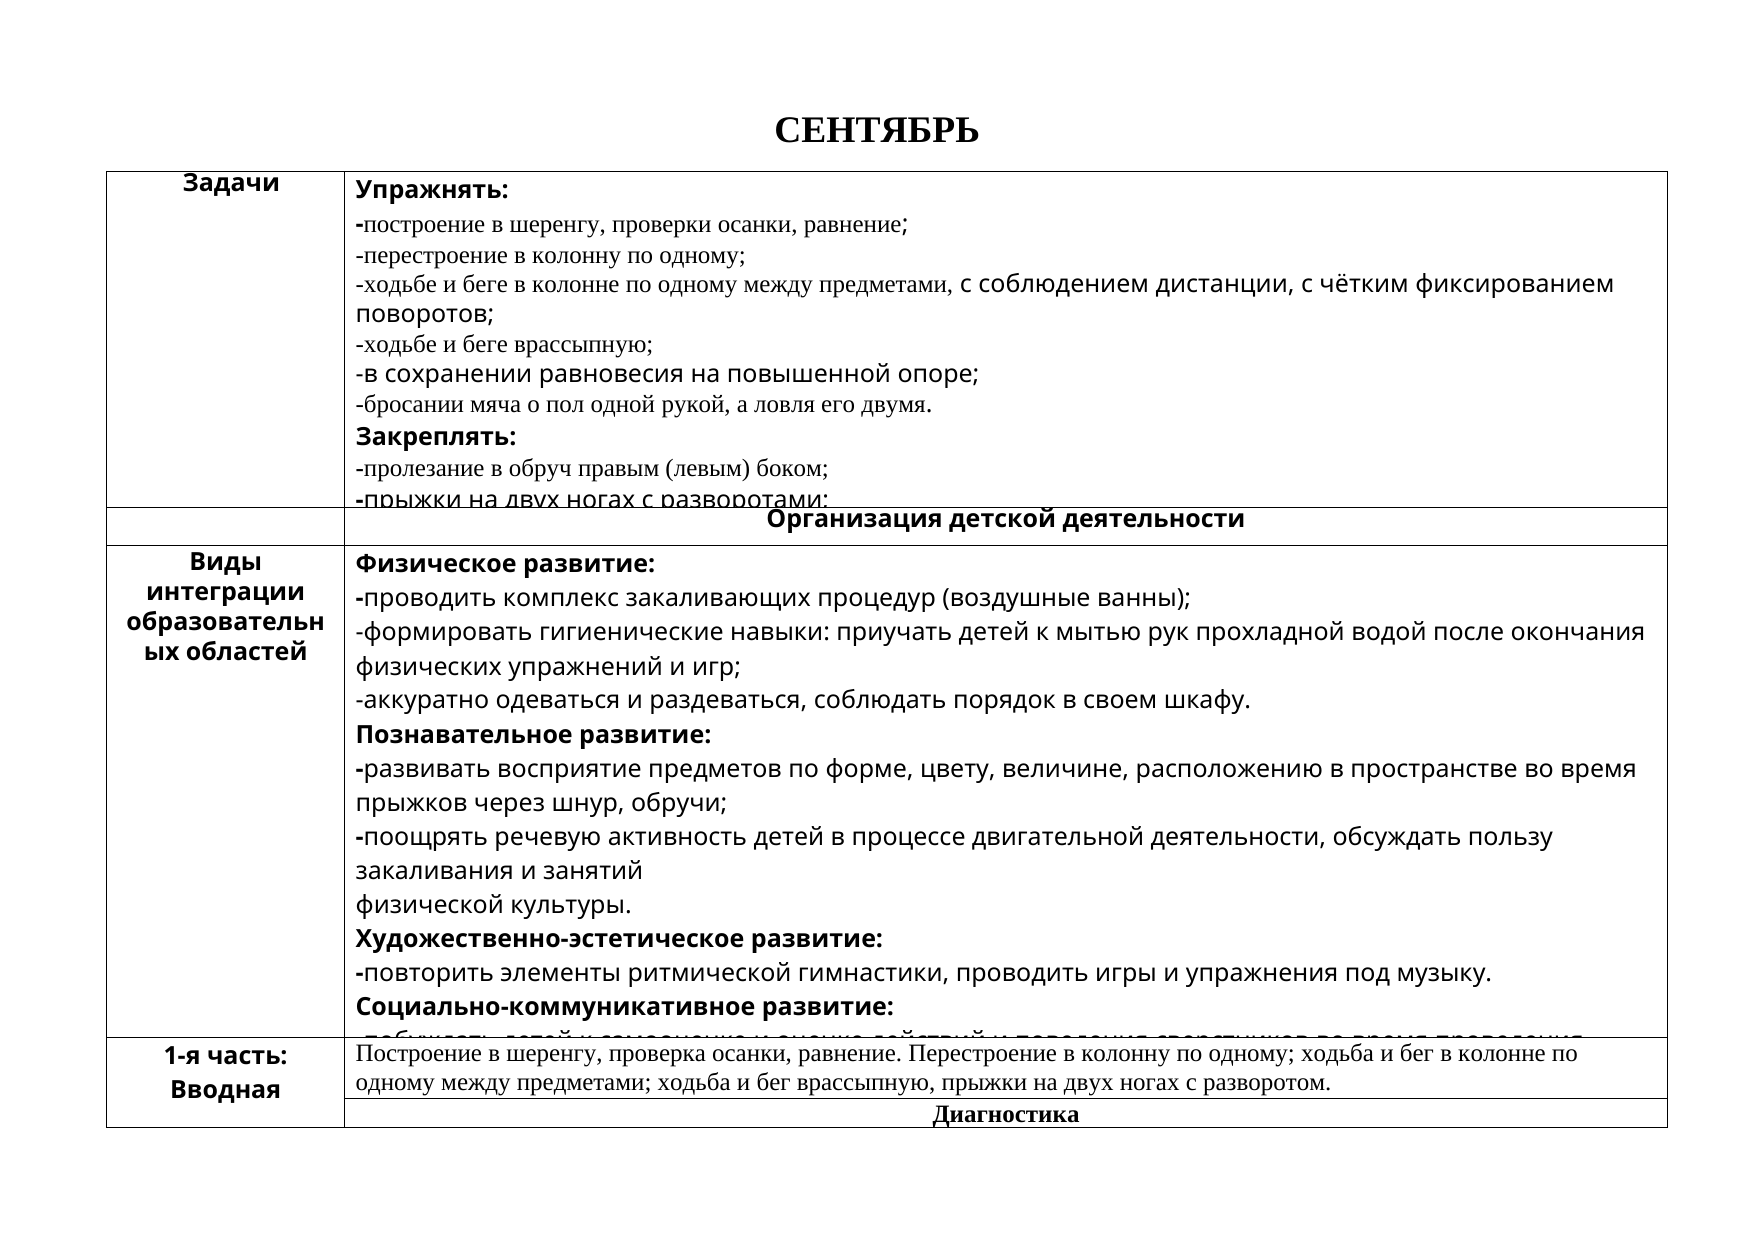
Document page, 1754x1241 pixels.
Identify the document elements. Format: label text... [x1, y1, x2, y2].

table_header Задачи [107, 172, 344, 507]
table_cell Организация детской деятельности [345, 508, 1667, 545]
table_cell Физическое развитие: -проводить комплекс закаливающих процедур (воздушные ванны); -формировать гигиенические навыки: приучать детей к мытью рук прохладной водой после окончания физических упражнений и игр; -аккуратно одеваться и раздеваться, соблюдать порядок в своем шкафу. Познавательное развитие: -развивать восприятие предметов по форме, цвету, величине, расположению в пространстве во время прыжков через шнур, обручи; -поощрять речевую активность детей в процессе двигательной деятельности, обсуждать пользу закаливания и занятий физической культуры. Художественно-эстетическое развитие: -повторить элементы ритмической гимнастики, проводить игры и упражнения под музыку. Социально-коммуникативное развитие: -побуждать детей к самооценке и оценке действий и поведения сверстников во время проведения игры; -убирать физкультурный инвентарь и оборудование при проведении физкультурных упражнений; -формировать навыки безопасного поведения в спортивном зале и во время проведения прыжков, перебрасывания мячей, ходьбы по гимнастической скамейке, подвижной игры. [345, 546, 1667, 1037]
table_cell Виды интеграции образовательных областей [107, 546, 344, 1037]
table_header Упражнять: -построение в шеренгу, проверки осанки, равнение; -перестроение в колонну по одному; -ходьбе и беге в колонне по одному между предметами, с соблюдением дистанции, с чётким фиксированием поворотов; -ходьбе и беге врассыпную; -в сохранении равновесия на повышенной опоре; -бросании мяча о пол одной рукой, а ловля его двумя. Закреплять: -пролезание в обруч правым (левым) боком; -прыжки на двух ногах с разворотами; -ходьба по гимн. скамейке боком приставным шагом, на середине присесть, встать и пройти дальше. [345, 172, 1667, 507]
table_cell 1-я часть: Вводная Вводная [107, 1038, 344, 1127]
table_cell Построение в шеренгу, проверка осанки, равнение. Перестроение в колонну по одному; ходьба и бег в колонне по одному между предметами; ходьба и бег врассыпную, прыжки на двух ногах с разворотом. [345, 1038, 1667, 1098]
table_cell [107, 508, 344, 545]
table_cell Диагностика [345, 1099, 1667, 1127]
text СЕНТЯБРЬ [118, 108, 1636, 151]
